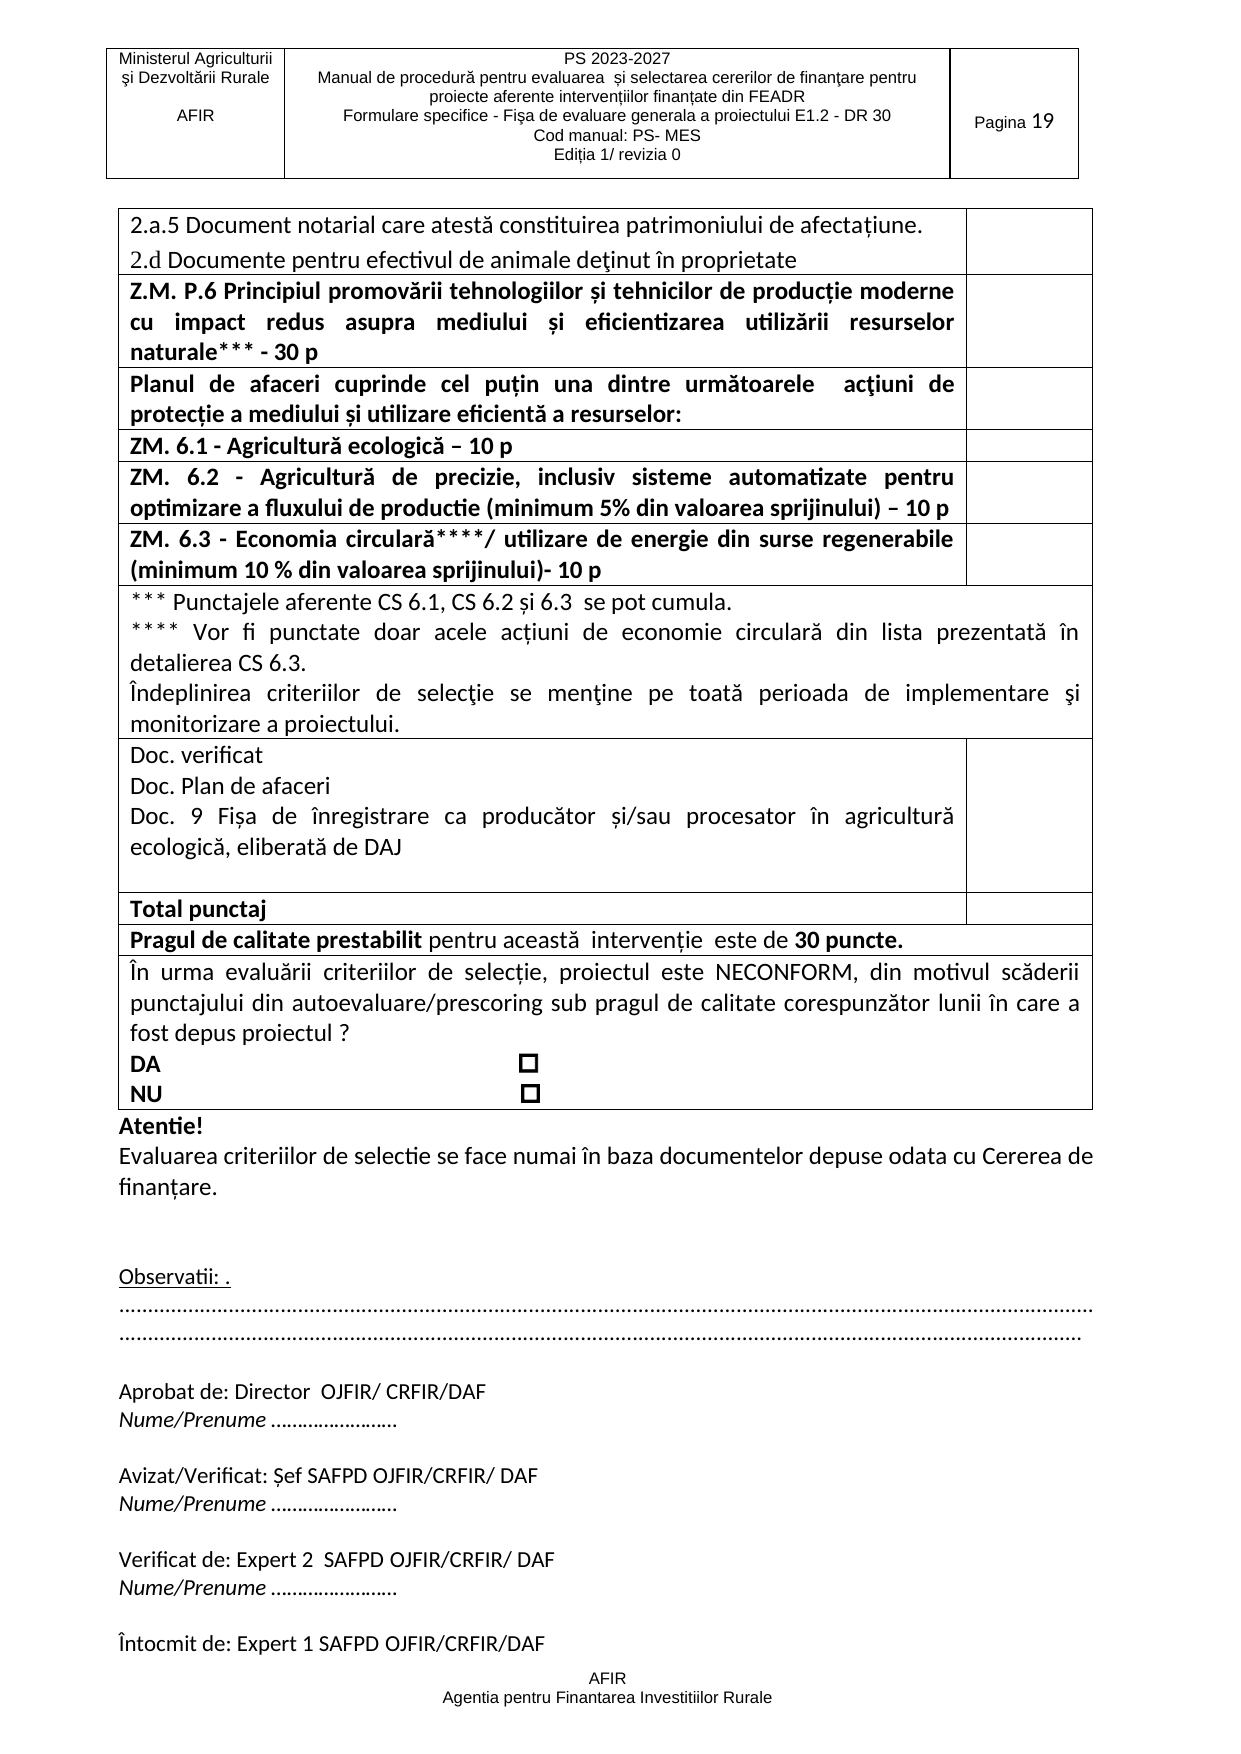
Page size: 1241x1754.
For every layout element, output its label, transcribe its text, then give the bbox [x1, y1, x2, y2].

text Nume/Prenume …………………… [118, 1573, 1096, 1601]
table_cell Pragul de calitate prestabilit pentru această intervenție este de 30 puncte. [119, 925, 1092, 955]
table_cell [967, 739, 1092, 892]
table_cell [967, 368, 1092, 429]
table_cell [967, 275, 1092, 367]
table_cell ZM. 6.3 - Economia circulară****/ utilizare de energie din surse regenerabile (minimum 10 % din valoarea sprijinului)- 10 p [119, 524, 966, 585]
table_cell [967, 893, 1092, 923]
text Aprobat de: Director OJFIR/ CRFIR/DAF [118, 1377, 1096, 1405]
text Nume/Prenume …………………… [118, 1405, 1096, 1433]
text Evaluarea criteriilor de selectie se face numai în baza documentelor depuse odata cu Cererea de finanțare. [118, 1140, 1096, 1201]
table_cell [967, 209, 1092, 274]
table_cell ZM. 6.2 - Agricultură de precizie, inclusiv sisteme automatizate pentru optimizare a fluxului de productie (minimum 5% din valoarea sprijinului) – 10 p [119, 462, 966, 523]
table_cell Total punctaj [119, 893, 966, 923]
text ................................................................................................................................................................................................................................................................................................................................................ [118, 1290, 1096, 1346]
text Verificat de: Expert 2 SAFPD OJFIR/CRFIR/ DAF [118, 1545, 1096, 1573]
table_cell ZM. 6.1 - Agricultură ecologică – 10 p [119, 430, 966, 461]
table_cell [967, 524, 1092, 585]
table_cell Planul de afaceri cuprinde cel puțin una dintre următoarele acţiuni de protecție a mediului și utilizare eficientă a resurselor: [119, 368, 966, 429]
text Observatii: . [118, 1262, 1096, 1290]
table_cell În urma evaluării criteriilor de selecţie, proiectul este NECONFORM, din motivul scăderii punctajului din autoevaluare/prescoring sub pragul de calitate corespunzător lunii în care a fost depus proiectul ? DA NU [119, 956, 1092, 1109]
text Avizat/Verificat: Şef SAFPD OJFIR/CRFIR/ DAF [118, 1461, 1096, 1489]
table_cell *** Punctajele aferente CS 6.1, CS 6.2 şi 6.3 se pot cumula. **** Vor fi punctate doar acele acţiuni de economie circulară din lista prezentată în detalierea CS 6.3. Îndeplinirea criteriilor de selecţie se menţine pe toată perioada de implementare şi monitorizare a proiectului. [119, 586, 1092, 738]
text Atentie! [118, 1110, 1096, 1140]
text Întocmit de: Expert 1 SAFPD OJFIR/CRFIR/DAF [118, 1629, 1096, 1657]
text Nume/Prenume …………………… [118, 1489, 1096, 1517]
table_cell Doc. verificat Doc. Plan de afaceri Doc. 9 Fișa de înregistrare ca producător și/sau procesator în agricultură ecologică, eliberată de DAJ [119, 739, 966, 892]
table_cell Z.M. P.6 Principiul promovării tehnologiilor și tehnicilor de producție moderne cu impact redus asupra mediului și eficientizarea utilizării resurselor naturale*** - 30 p [119, 275, 966, 367]
table_cell [967, 462, 1092, 523]
table_cell [967, 430, 1092, 461]
